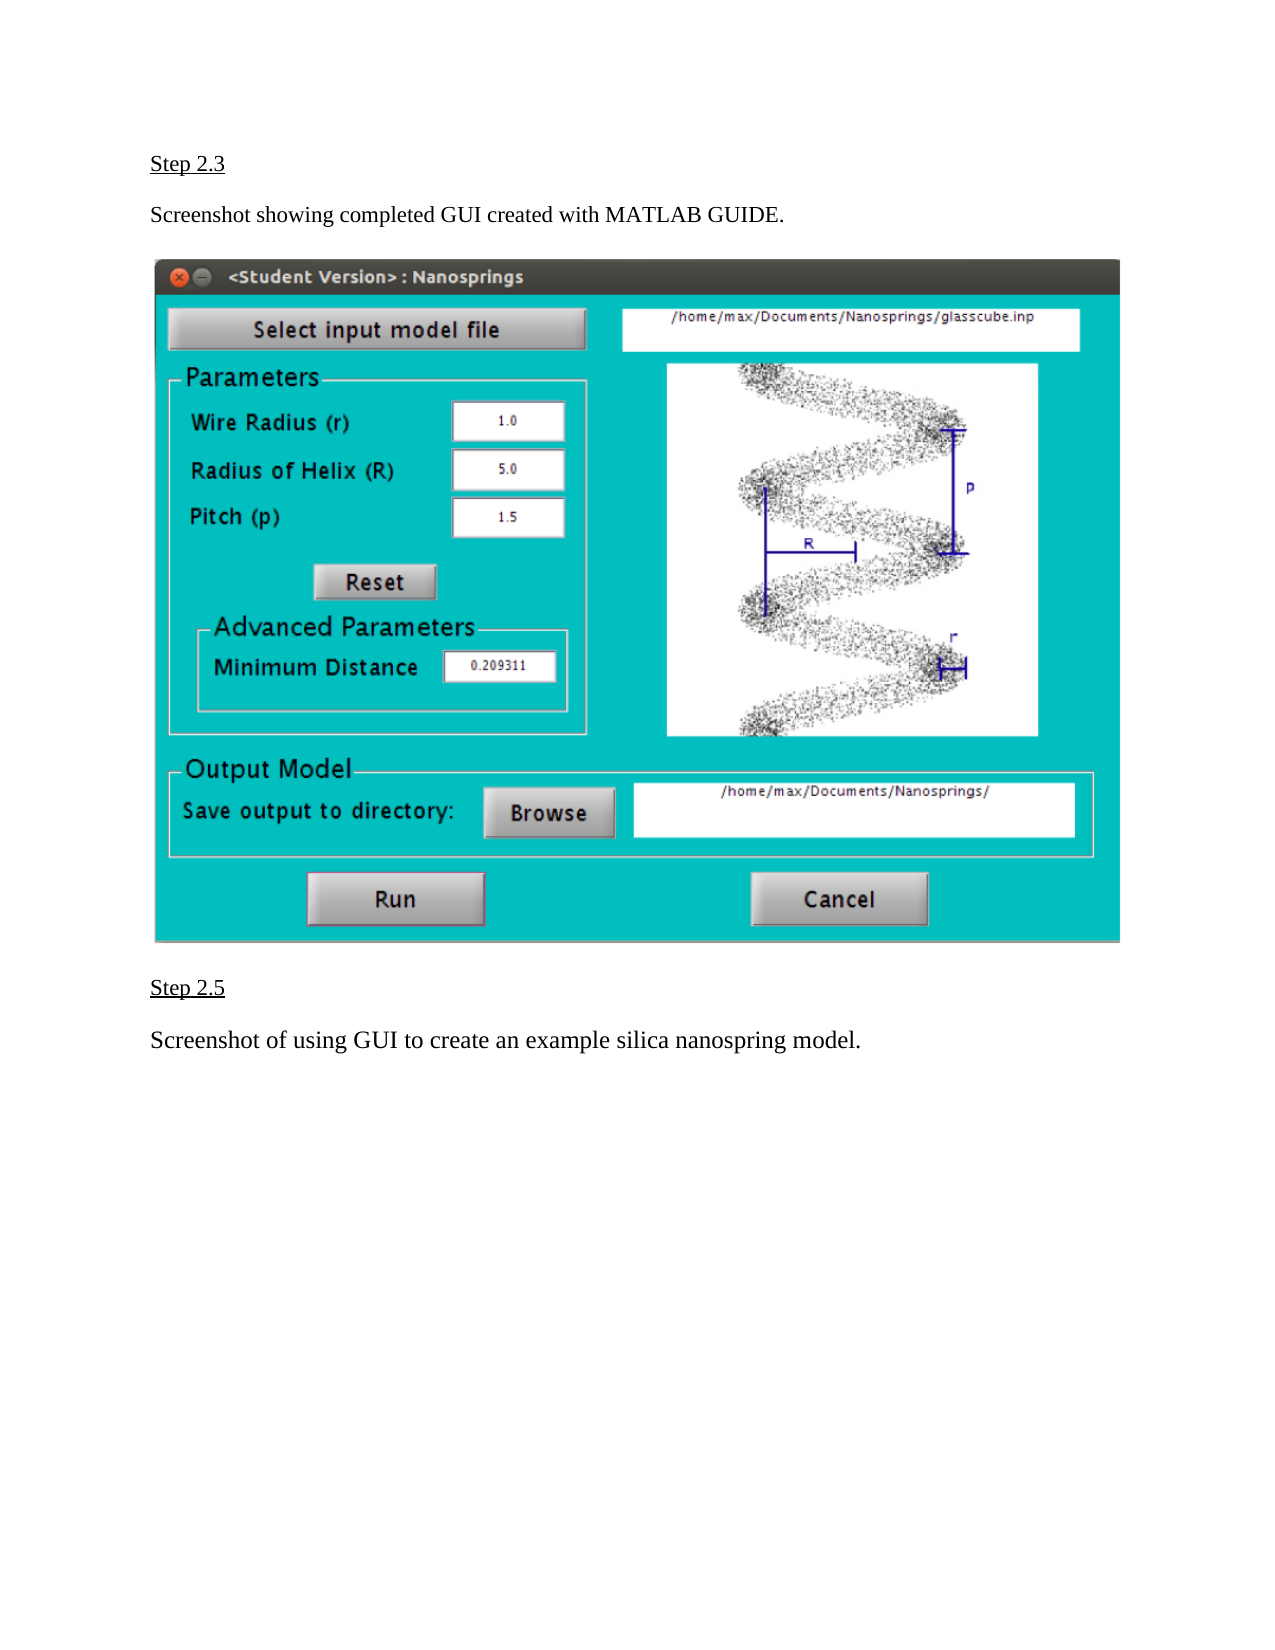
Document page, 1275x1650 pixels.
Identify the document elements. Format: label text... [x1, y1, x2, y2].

text Screenshot showing completed GUI created with MATLAB GUIDE. [150, 201, 1125, 227]
text Screenshot of using GUI to create an example silica nanospring model. [150, 1025, 1125, 1053]
text Step 2.3 [150, 150, 1125, 176]
text Step 2.5 [150, 974, 1125, 1000]
picture [150, 252, 1125, 949]
